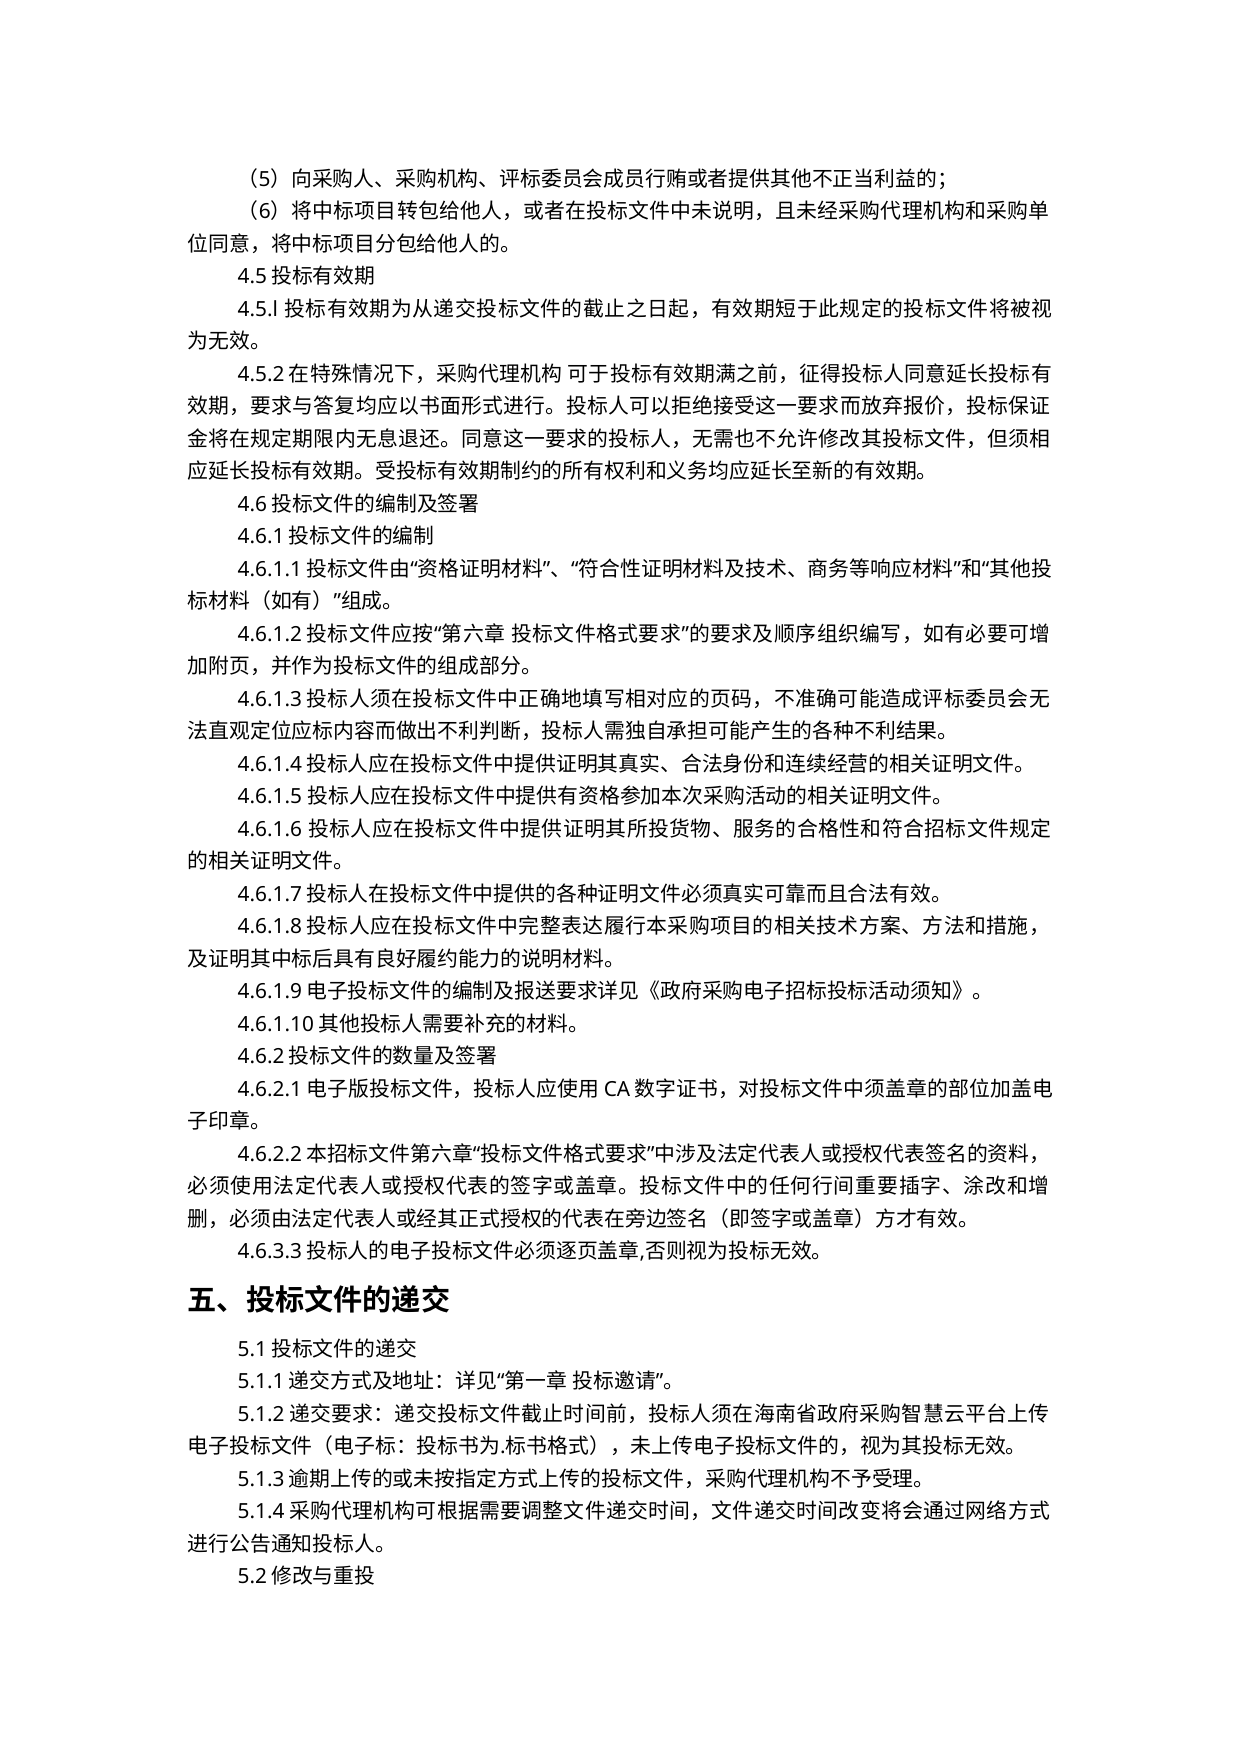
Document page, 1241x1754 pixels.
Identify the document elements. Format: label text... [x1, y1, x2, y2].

text 5.2修改与重投 [187, 1559, 1053, 1592]
text 5.1.1递交方式及地址：详见“第一章 投标邀请”。 [187, 1364, 1053, 1397]
text 4.6.1.1投标文件由“资格证明材料”、“符合性证明材料及技术、商务等响应材料”和“其他投标材料（如有）”组成。 [187, 552, 1053, 617]
text 4.6.1.9电子投标文件的编制及报送要求详见《政府采购电子招标投标活动须知》。 [187, 974, 1053, 1007]
text 4.6.2.2本招标文件第六章“投标文件格式要求”中涉及法定代表人或授权代表签名的资料，必须使用法定代表人或授权代表的签字或盖章。投标文件中的任何行间重要插字、涂改和增删，必须由法定代表人或经其正式授权的代表在旁边签名（即签字或盖章）方才有效。 [187, 1137, 1053, 1234]
text 4.6.1.8投标人应在投标文件中完整表达履行本采购项目的相关技术方案、方法和措施，及证明其中标后具有良好履约能力的说明材料。 [187, 909, 1053, 974]
text 4.6投标文件的编制及签署 [187, 487, 1053, 519]
text 4.6.1.10其他投标人需要补充的材料。 [187, 1007, 1053, 1039]
text 4.6.3.3投标人的电子投标文件必须逐页盖章,否则视为投标无效。 [187, 1234, 1053, 1267]
text 4.6.1.3投标人须在投标文件中正确地填写相对应的页码，不准确可能造成评标委员会无法直观定位应标内容而做出不利判断，投标人需独自承担可能产生的各种不利结果。 [187, 682, 1053, 747]
text 4.6.1.6 投标人应在投标文件中提供证明其所投货物、服务的合格性和符合招标文件规定的相关证明文件。 [187, 812, 1053, 877]
text 五、投标文件的递交 [187, 1267, 1053, 1332]
text 4.6.2.1电子版投标文件，投标人应使用CA数字证书，对投标文件中须盖章的部位加盖电子印章。 [187, 1072, 1053, 1137]
text 4.6.1.7投标人在投标文件中提供的各种证明文件必须真实可靠而且合法有效。 [187, 877, 1053, 909]
text 4.6.1.4投标人应在投标文件中提供证明其真实、合法身份和连续经营的相关证明文件。 [187, 747, 1053, 779]
text 4.6.1.2投标文件应按“第六章 投标文件格式要求”的要求及顺序组织编写，如有必要可增加附页，并作为投标文件的组成部分。 [187, 617, 1053, 682]
text 4.5投标有效期 [187, 259, 1053, 292]
text 5.1.2递交要求：递交投标文件截止时间前，投标人须在海南省政府采购智慧云平台上传电子投标文件（电子标：投标书为.标书格式），未上传电子投标文件的，视为其投标无效。 [187, 1397, 1053, 1462]
text 5.1.3逾期上传的或未按指定方式上传的投标文件，采购代理机构不予受理。 [187, 1462, 1053, 1494]
text 5.1投标文件的递交 [187, 1332, 1053, 1364]
text （5）向采购人、采购机构、评标委员会成员行贿或者提供其他不正当利益的； [187, 162, 1053, 194]
text （6）将中标项目转包给他人，或者在投标文件中未说明，且未经采购代理机构和采购单位同意，将中标项目分包给他人的。 [187, 194, 1053, 259]
text 4.6.1投标文件的编制 [187, 519, 1053, 552]
text 4.5.l 投标有效期为从递交投标文件的截止之日起，有效期短于此规定的投标文件将被视为无效。 [187, 292, 1053, 357]
text 4.5.2在特殊情况下，采购代理机构 可于投标有效期满之前，征得投标人同意延长投标有效期，要求与答复均应以书面形式进行。投标人可以拒绝接受这一要求而放弃报价，投标保证金将在规定期限内无息退还。同意这一要求的投标人，无需也不允许修改其投标文件，但须相应延长投标有效期。受投标有效期制约的所有权利和义务均应延长至新的有效期。 [187, 357, 1053, 487]
text 4.6.1.5 投标人应在投标文件中提供有资格参加本次采购活动的相关证明文件。 [187, 779, 1053, 812]
text 5.1.4采购代理机构可根据需要调整文件递交时间，文件递交时间改变将会通过网络方式进行公告通知投标人。 [187, 1494, 1053, 1559]
text 4.6.2投标文件的数量及签署 [187, 1039, 1053, 1072]
